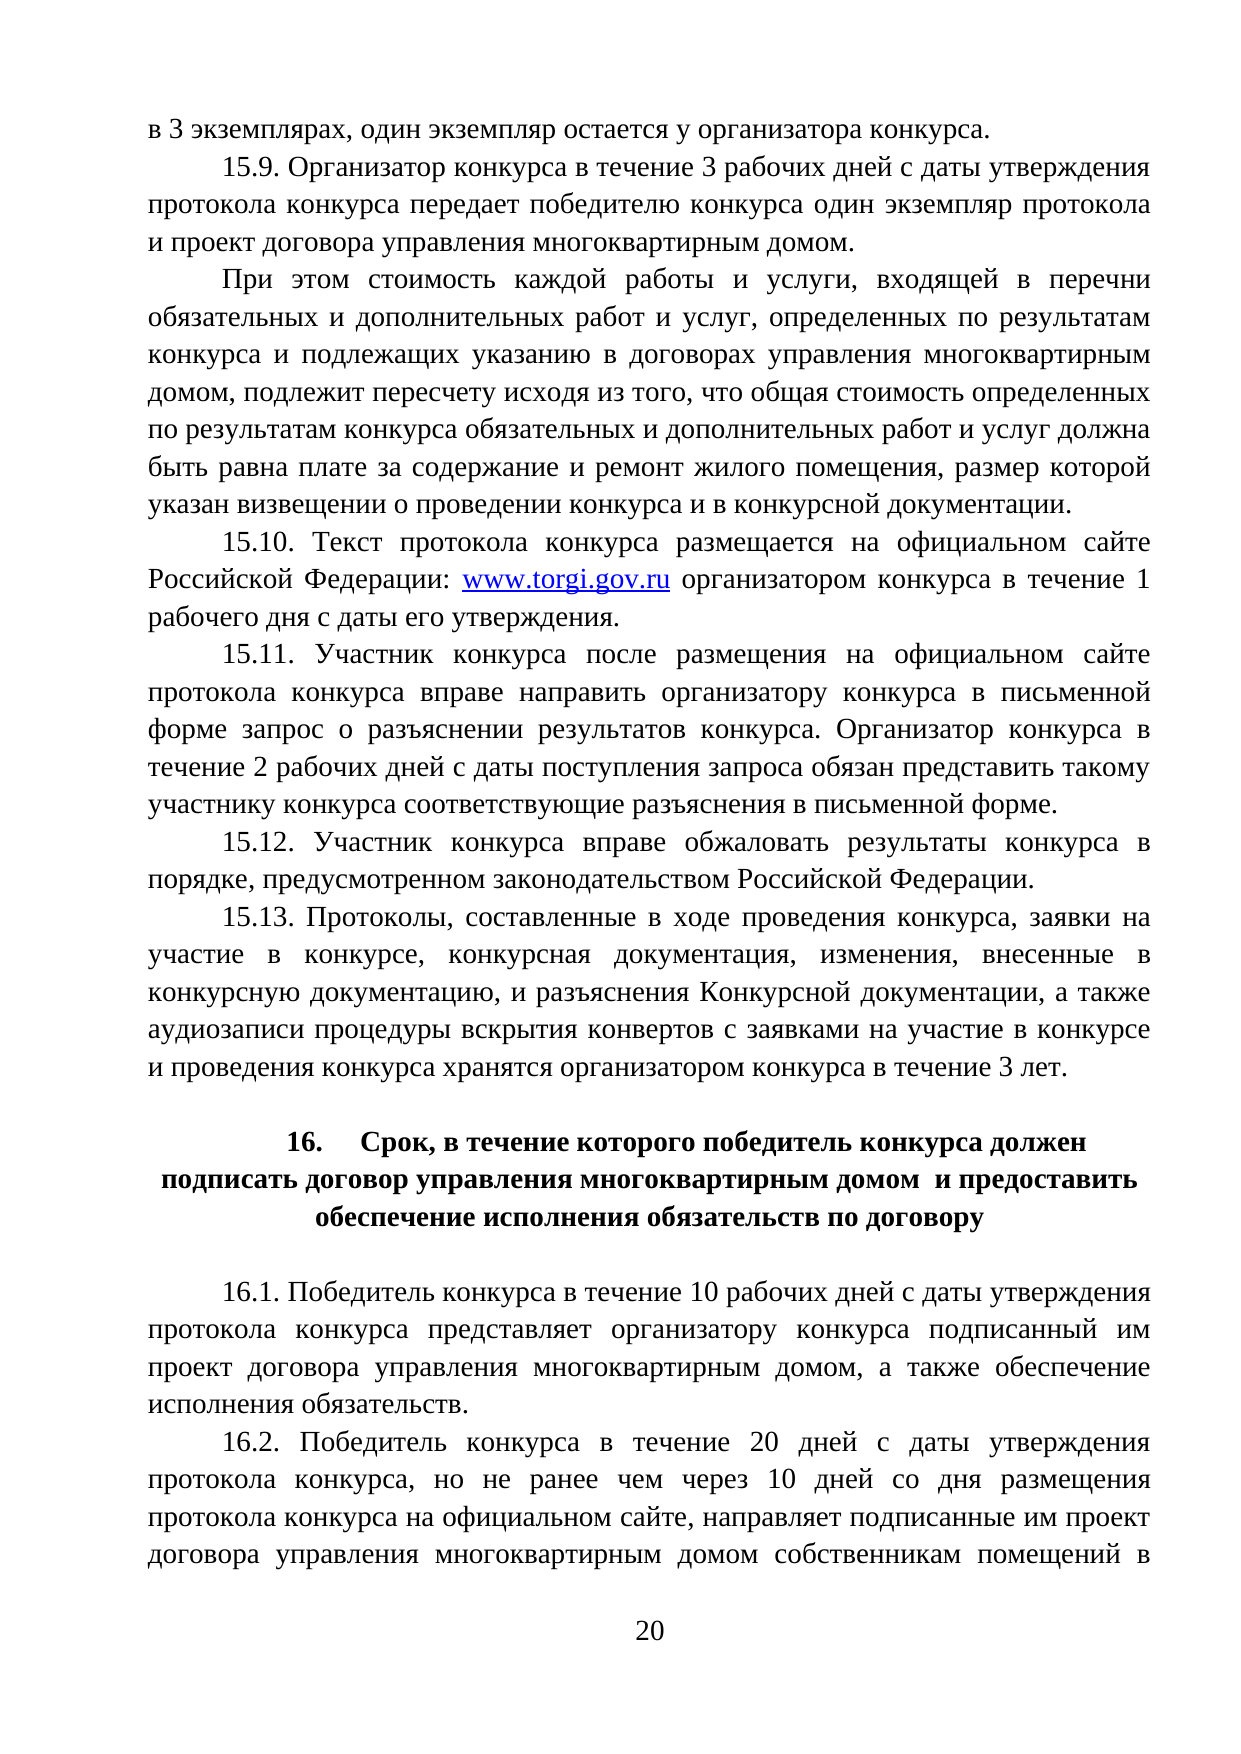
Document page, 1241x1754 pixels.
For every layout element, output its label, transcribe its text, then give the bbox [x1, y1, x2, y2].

text 15.10. Текст протокола конкурса размещается на официальном сайте Российской Федерации: www.torgi.gov.ru организатором конкурса в течение 1 рабочего дня с даты его утверждения. [148, 520, 1152, 632]
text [148, 107, 1152, 145]
list Срок, в течение которого победитель конкурса должен подписать договор управления многоквартирным домом и предоставить обеспечение исполнения обязательств по договору [148, 1120, 1152, 1232]
text При этом стоимость каждой работы и услуги, входящей в перечни обязательных и дополнительных работ и услуг, определенных по результатам конкурса и подлежащих указанию в договорах управления многоквартирным домом, подлежит пересчету исходя из того, что общая стоимость определенных по результатам конкурса обязательных и дополнительных работ и услуг должна быть равна плате за содержание и ремонт жилого помещения, размер которой указан визвещении о проведении конкурса и в конкурсной документации. [148, 257, 1152, 520]
text 15.12. Участник конкурса вправе обжаловать результаты конкурса в порядке, предусмотренном законодательством Российской Федерации. [148, 820, 1152, 895]
text 15.13. Протоколы, составленные в ходе проведения конкурса, заявки на участие в конкурсе, конкурсная документация, изменения, внесенные в конкурсную документацию, и разъяснения Конкурсной документации, а также аудиозаписи процедуры вскрытия конвертов с заявками на участие в конкурсе и проведения конкурса хранятся организатором конкурса в течение 3 лет. [148, 895, 1152, 1082]
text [148, 1420, 1152, 1570]
text 16.1. Победитель конкурса в течение 10 рабочих дней с даты утверждения протокола конкурса представляет организатору конкурса подписанный им проект договора управления многоквартирным домом, а также обеспечение исполнения обязательств. [148, 1270, 1152, 1420]
text 15.9. Организатор конкурса в течение 3 рабочих дней с даты утверждения протокола конкурса передает победителю конкурса один экземпляр протокола и проект договора управления многоквартирным домом. [148, 145, 1152, 257]
text 15.11. Участник конкурса после размещения на официальном сайте протокола конкурса вправе направить организатору конкурса в письменной форме запрос о разъяснении результатов конкурса. Организатор конкурса в течение 2 рабочих дней с даты поступления запроса обязан представить такому участнику конкурса соответствующие разъяснения в письменной форме. [148, 632, 1152, 820]
